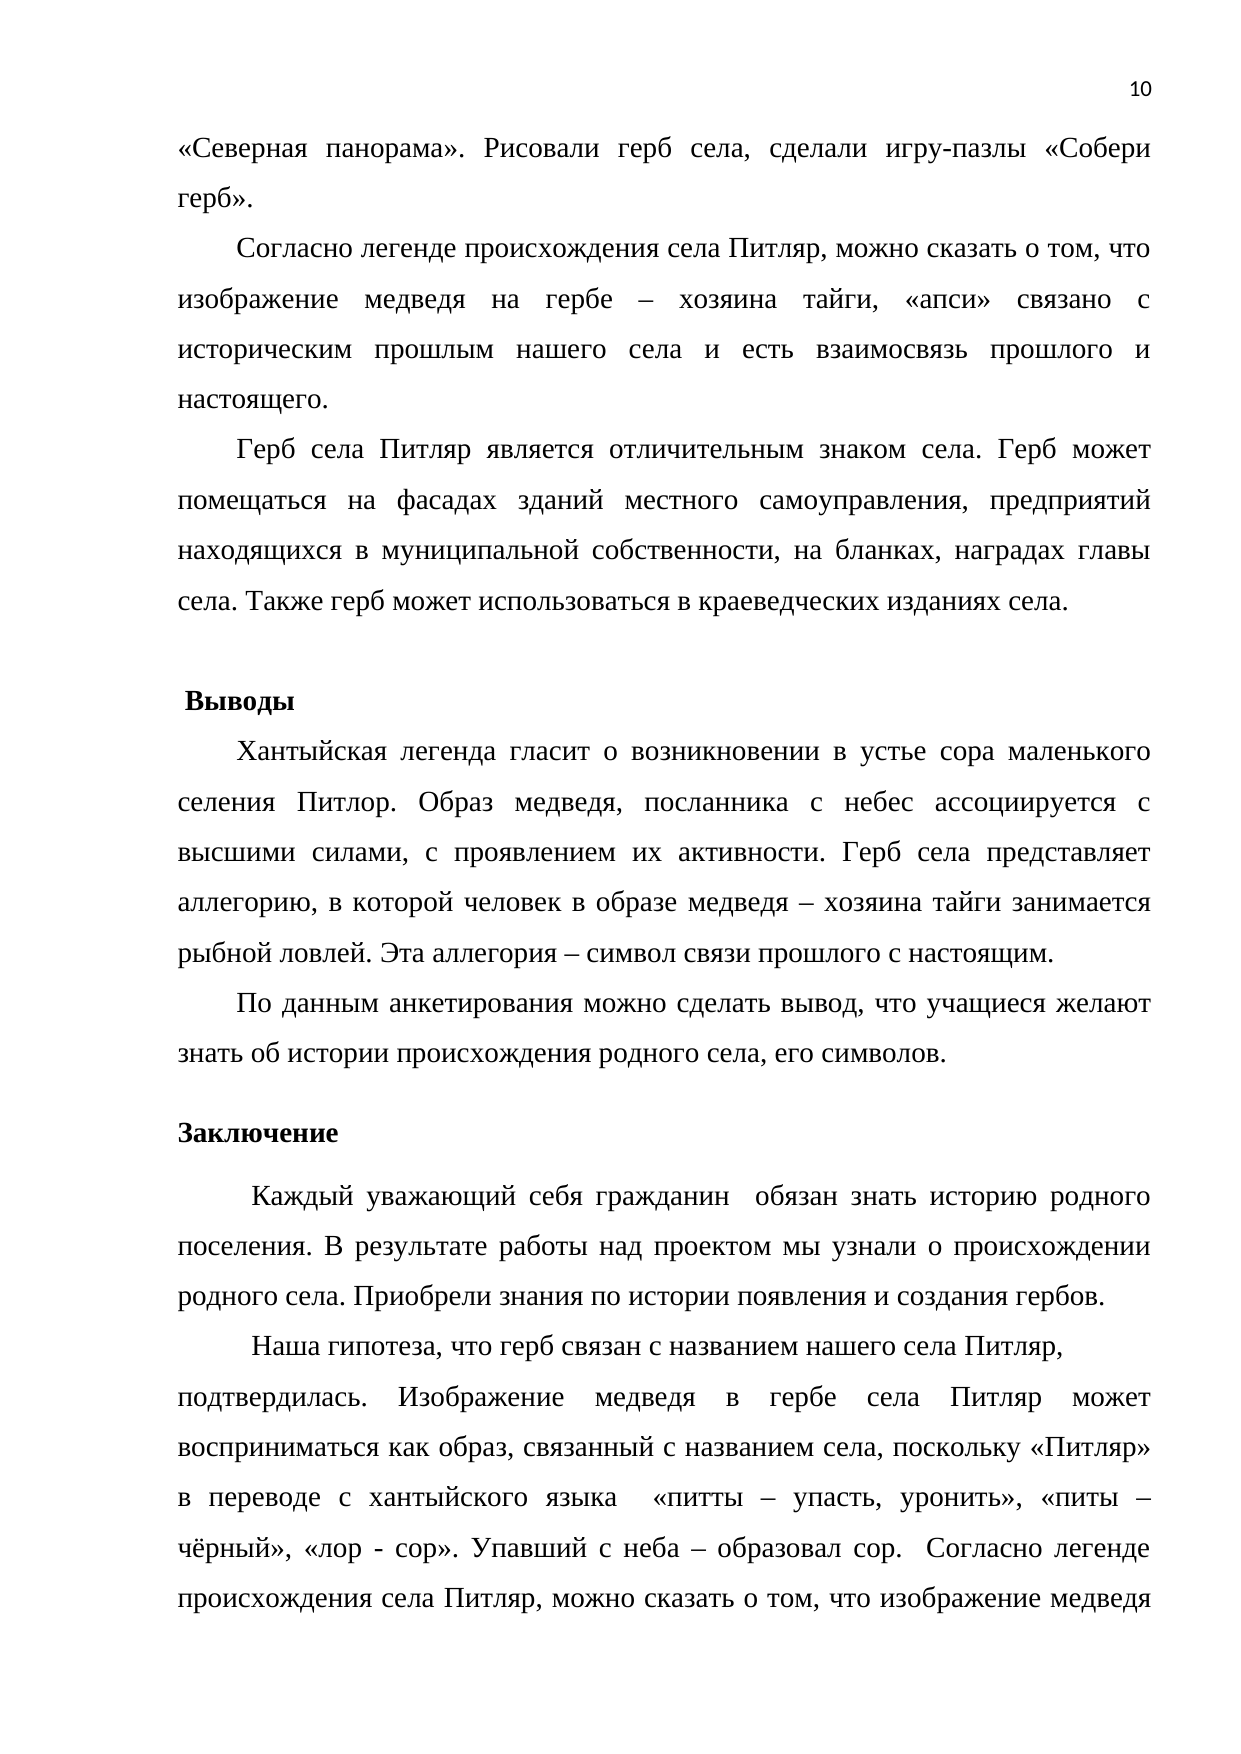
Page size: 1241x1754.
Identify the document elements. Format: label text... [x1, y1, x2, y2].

text Согласно легенде происхождения села Питляр, можно сказать о том, что изображение медведя на гербе – хозяина тайги, «апси» связано с историческим прошлым нашего села и есть взаимосвязь прошлого и настоящего. [177, 230, 1152, 415]
text Герб села Питляр является отличительным знаком села. Герб может помещаться на фасадах зданий местного самоуправления, предприятий находящихся в муниципальной собственности, на бланках, наградах главы села. Также герб может использоваться в краеведческих изданиях села. [177, 432, 1152, 616]
text Заключение [177, 1115, 1152, 1148]
text Хантыйская легенда гласит о возникновении в устье сора маленького селения Питлор. Образ медведя, посланника с небес ассоциируется с высшими силами, с проявлением их активности. Герб села представляет аллегорию, в которой человек в образе медведя – хозяина тайги занимается рыбной ловлей. Эта аллегория – символ связи прошлого с настоящим. [177, 733, 1152, 968]
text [177, 1379, 1152, 1614]
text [177, 130, 1152, 214]
text Выводы [177, 683, 1152, 717]
text По данным анкетирования можно сделать вывод, что учащиеся желают знать об истории происхождения родного села, его символов. [177, 985, 1152, 1069]
text Каждый уважающий себя гражданин обязан знать историю родного поселения. В результате работы над проектом мы узнали о происхождении родного села. Приобрели знания по истории появления и создания гербов. [177, 1178, 1152, 1312]
text Наша гипотеза, что герб связан с названием нашего села Питляр, [177, 1328, 1152, 1362]
